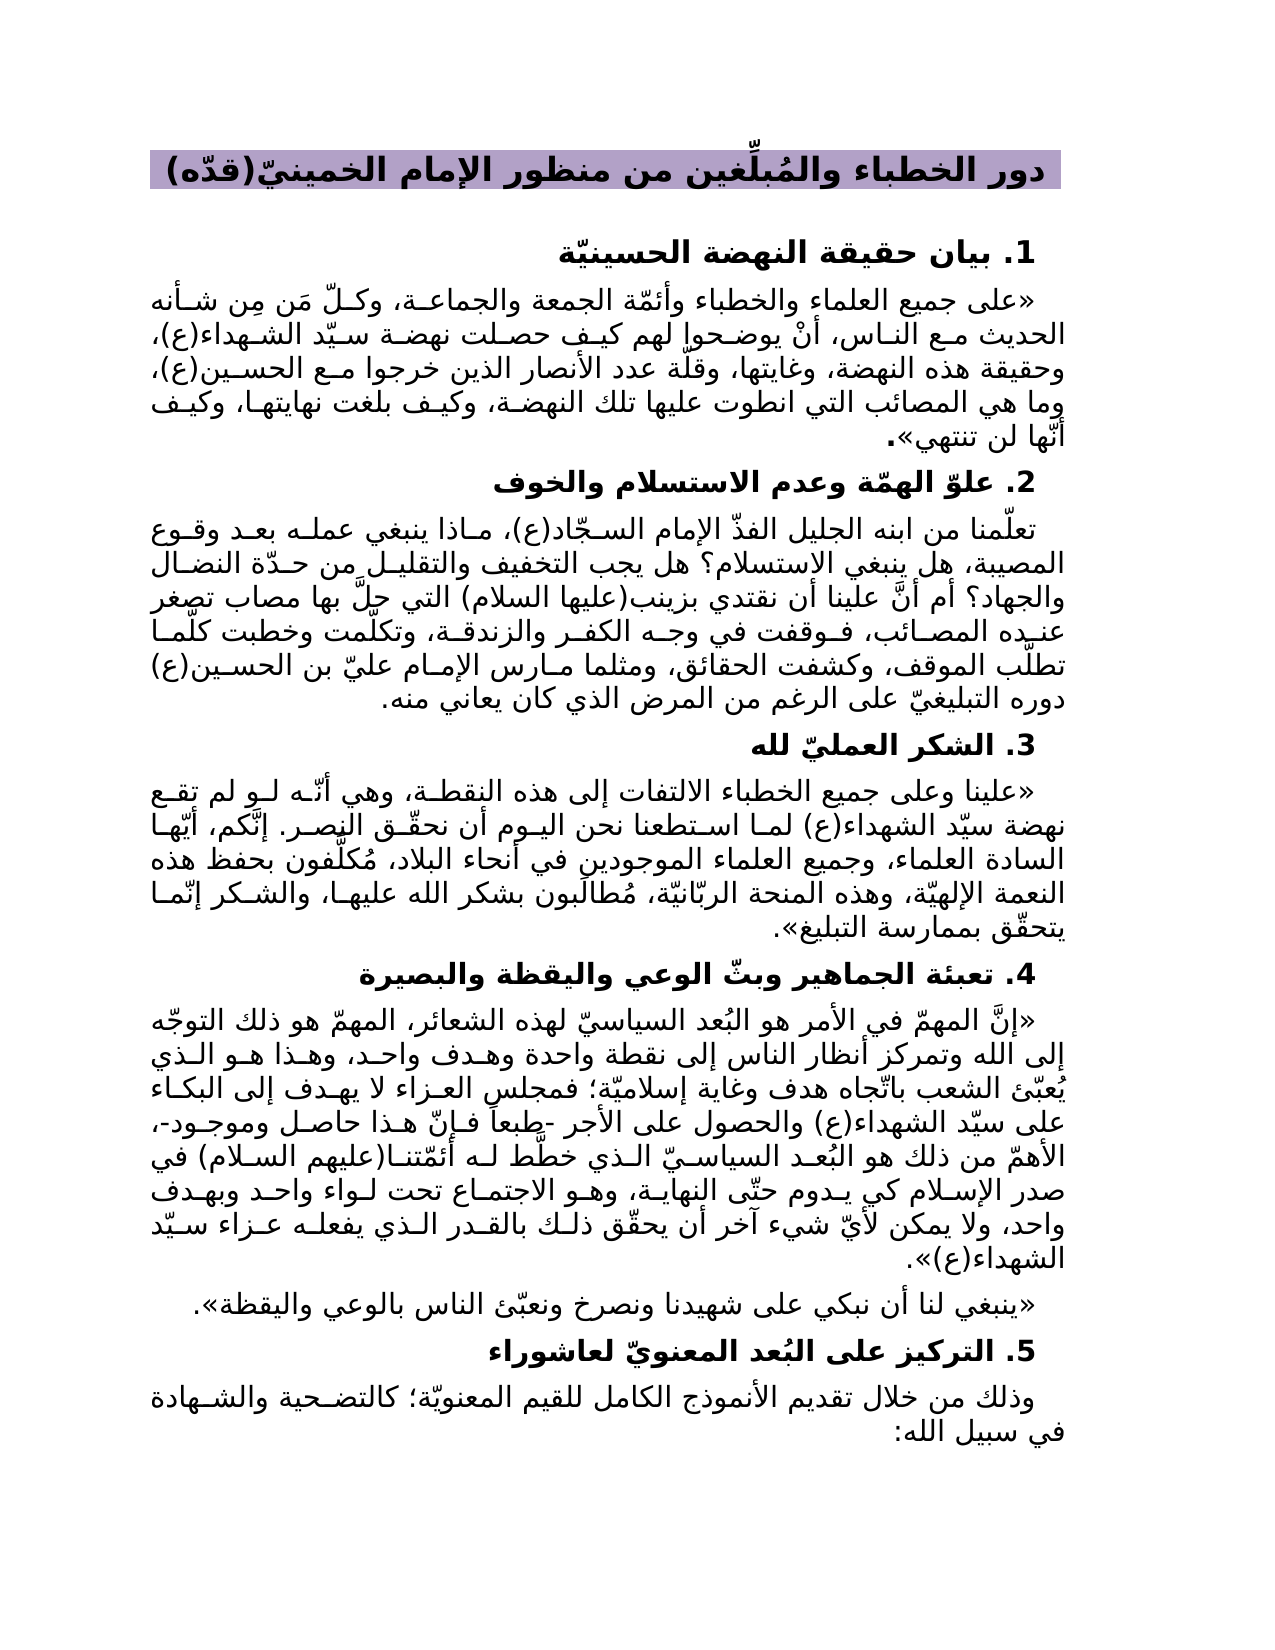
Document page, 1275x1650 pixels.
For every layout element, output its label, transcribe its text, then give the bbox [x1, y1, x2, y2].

text 3. الشكر العمليّ لله [150, 728, 1066, 762]
text 1. بيان حقيقة النهضة الحسينيّة [150, 234, 1066, 271]
text تعلّمنا من ابنه الجليل الفذّ الإمام السجّاد(ع)، ماذا ينبغي عمله بعد وقوع المصيبة، هل ينبغي الاستسلام؟ هل يجب التخفيف والتقليل من حدّة النضال والجهاد؟ أم أنَّ علينا أن نقتدي بزينب(عليها السلام) التي حلَّ بها مصاب تصغر عنده المصائب، فوقفت في وجه الكفر والزندقة، وتكلّمت وخطبت كلّما تطلَّب الموقف، وكشفت الحقائق، ومثلما مارس الإمام عليّ بن الحسين(ع) دوره التبليغيّ على الرغم من المرض الذي كان يعاني منه. [150, 512, 1066, 716]
text 4. تعبئة الجماهير وبثّ الوعي واليقظة والبصيرة [150, 957, 1066, 991]
list وذلك من خلال تقديم الأنموذج الكامل للقيم المعنويّة؛ كالتضحية والشهادة في سبيل الله: [150, 1381, 1066, 1448]
list 5. التركيز على البُعد المعنويّ لعاشوراء [150, 1334, 1066, 1368]
text «على جميع العلماء والخطباء وأئمّة الجمعة والجماعة، وكلّ مَن مِن شأنه الحديث مع الناس، أنْ يوضحوا لهم كيف حصلت نهضة سيّد الشهداء(ع)، وحقيقة هذه النهضة، وغايتها، وقلّة عدد الأنصار الذين خرجوا مع الحسين(ع)، وما هي المصائب التي انطوت عليها تلك النهضة، وكيف بلغت نهايتها، وكيف أنّها لن تنتهي». [150, 283, 1066, 453]
subtitle دور الخطباء والمُبلِّغين من منظور الإمام الخمينيّ(قدّه) [150, 150, 1061, 189]
text «ينبغي لنا أن نبكي على شهيدنا ونصرخ ونعبّئ الناس بالوعي واليقظة». [150, 1288, 1066, 1322]
text «علينا وعلى جميع الخطباء الالتفات إلى هذه النقطة، وهي أنّه لو لم تقع نهضة سيّد الشهداء(ع) لما استطعنا نحن اليوم أن نحقّق النصر. إنَّكم، أيّها السادة العلماء، وجميع العلماء الموجودين في أنحاء البلاد، مُكلَّفون بحفظ هذه النعمة الإلهيّة، وهذه المنحة الربّانيّة، مُطالَبون بشكر الله عليها، والشكر إنّما يتحقّق بممارسة التبليغ». [150, 775, 1066, 944]
text «إنَّ المهمّ في الأمر هو البُعد السياسيّ لهذه الشعائر، المهمّ هو ذلك التوجّه إلى الله وتمركز أنظار الناس إلى نقطة واحدة وهدف واحد، وهذا هو الذي يُعبّئ الشعب باتّجاه هدف وغاية إسلاميّة؛ فمجلس العزاء لا يهدف إلى البكاء على سيّد الشهداء(ع) والحصول على الأجر -طبعاً فإنّ هذا حاصل وموجود-، الأهمّ من ذلك هو البُعد السياسيّ الذي خطَّط له أئمّتنا(عليهم السلام) في صدر الإسلام كي يدوم حتّى النهاية، وهو الاجتماع تحت لواء واحد وبهدف واحد، ولا يمكن لأيّ شيء آخر أن يحقّق ذلك بالقدر الذي يفعله عزاء سيّد الشهداء(ع)». [150, 1003, 1066, 1275]
text 2. علوّ الهمّة وعدم الاستسلام والخوف [150, 466, 1066, 499]
